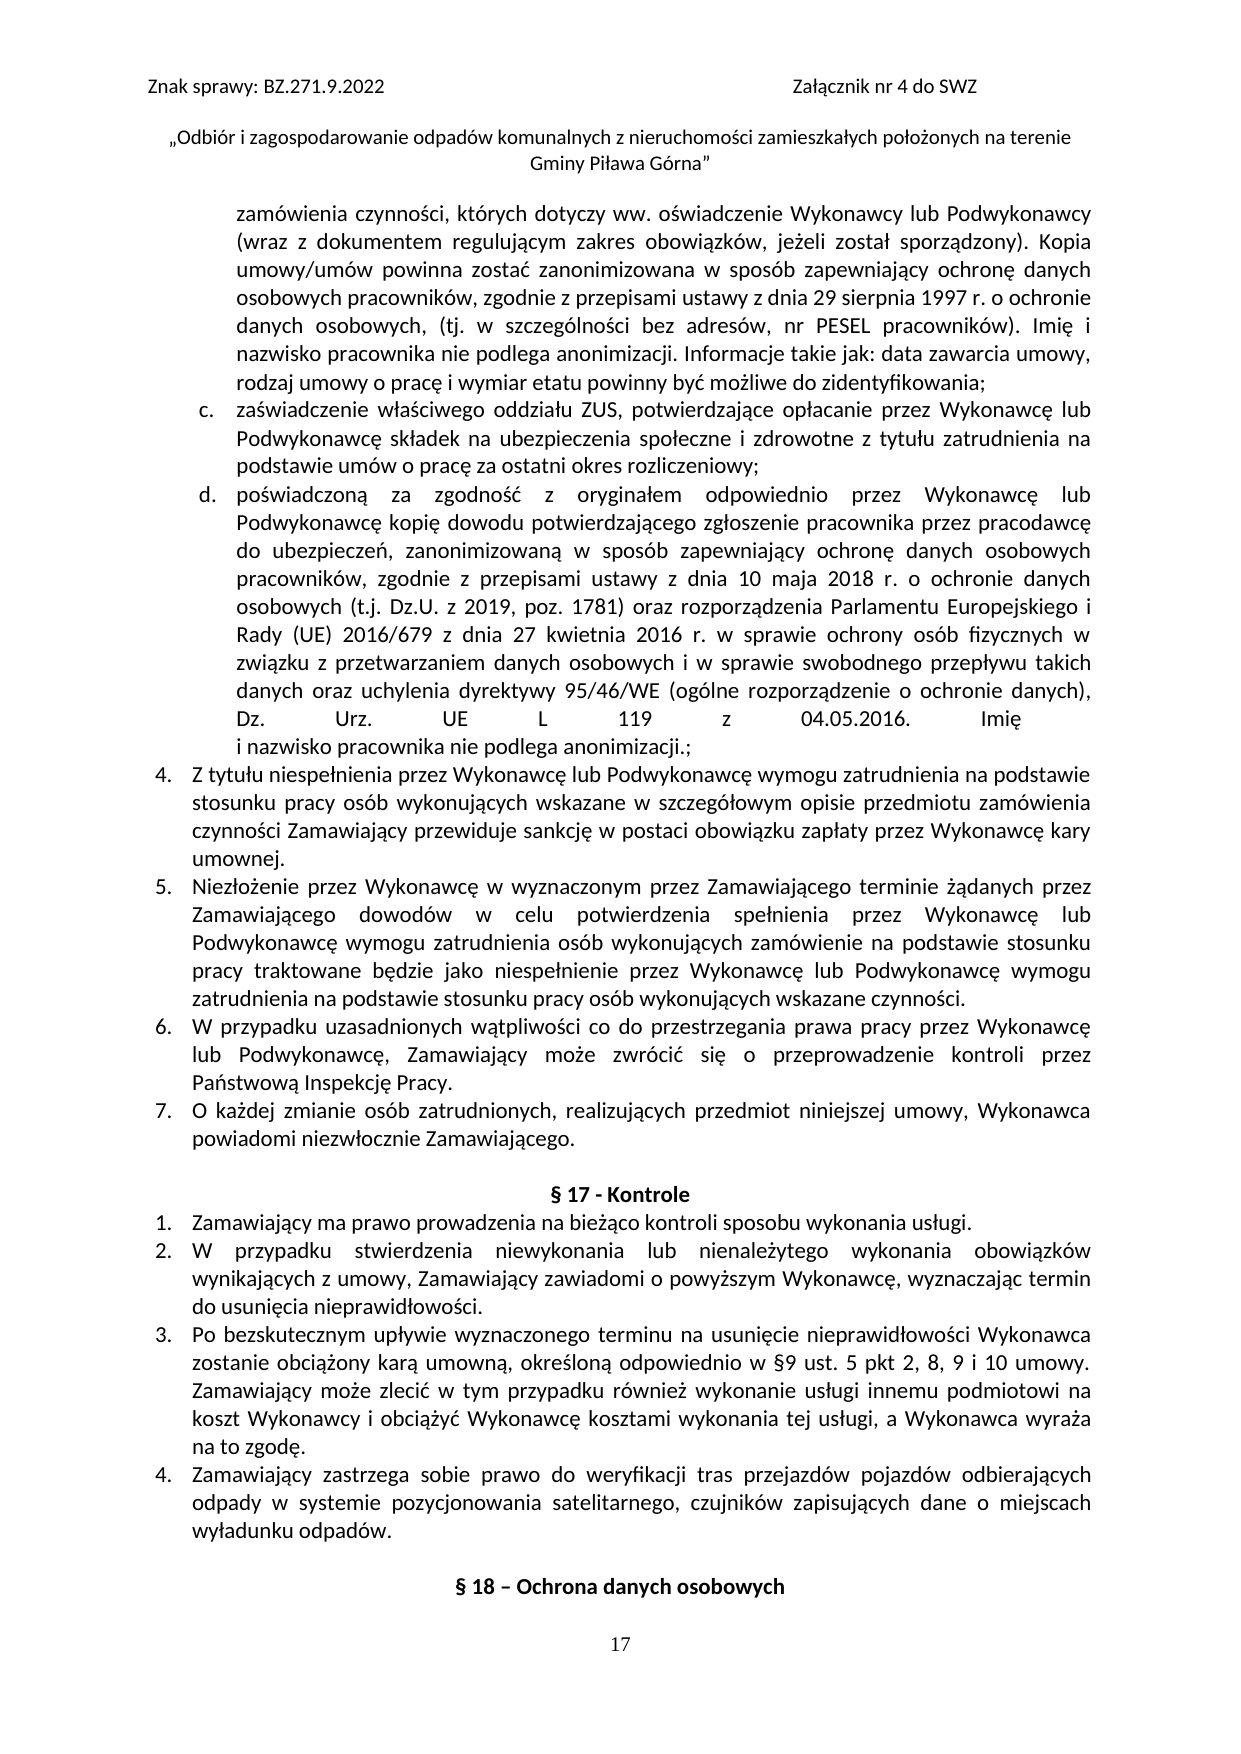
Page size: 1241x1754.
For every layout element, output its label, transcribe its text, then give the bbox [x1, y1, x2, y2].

list W przypadku uzasadnionych wątpliwości co do przestrzegania prawa pracy przez Wykonawcę lub Podwykonawcę, Zamawiający może zwrócić się o przeprowadzenie kontroli przez Państwową Inspekcję Pracy. [155, 1012, 1093, 1096]
list Zamawiający zastrzega sobie prawo do weryfikacji tras przejazdów pojazdów odbierających odpady w systemie pozycjonowania satelitarnego, czujników zapisujących dane o miejscach wyładunku odpadów. [155, 1460, 1093, 1544]
text § 17 - Kontrole [148, 1180, 1093, 1208]
list poświadczoną za zgodność z oryginałem odpowiednio przez Wykonawcę lub Podwykonawcę kopię dowodu potwierdzającego zgłoszenie pracownika przez pracodawcę do ubezpieczeń, zanonimizowaną w sposób zapewniający ochronę danych osobowych pracowników, zgodnie z przepisami ustawy z dnia 10 maja 2018 r. o ochronie danych osobowych (t.j. Dz.U. z 2019, poz. 1781) oraz rozporządzenia Parlamentu Europejskiego i Rady (UE) 2016/679 z dnia 27 kwietnia 2016 r. w sprawie ochrony osób fizycznych w związku z przetwarzaniem danych osobowych i w sprawie swobodnego przepływu takich danych oraz uchylenia dyrektywy 95/46/WE (ogólne rozporządzenie o ochronie danych), Dz. Urz. UE L 119 z 04.05.2016. Imię i nazwisko pracownika nie podlega anonimizacji.; [199, 480, 1093, 760]
text § 18 – Ochrona danych osobowych [148, 1572, 1093, 1601]
list O każdej zmianie osób zatrudnionych, realizujących przedmiot niniejszej umowy, Wykonawca powiadomi niezwłocznie Zamawiającego. [155, 1096, 1093, 1152]
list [199, 199, 1093, 396]
list Z tytułu niespełnienia przez Wykonawcę lub Podwykonawcę wymogu zatrudnienia na podstawie stosunku pracy osób wykonujących wskazane w szczegółowym opisie przedmiotu zamówienia czynności Zamawiający przewiduje sankcję w postaci obowiązku zapłaty przez Wykonawcę kary umownej. [155, 760, 1093, 872]
list Po bezskutecznym upływie wyznaczonego terminu na usunięcie nieprawidłowości Wykonawca zostanie obciążony karą umowną, określoną odpowiednio w §9 ust. 5 pkt 2, 8, 9 i 10 umowy. Zamawiający może zlecić w tym przypadku również wykonanie usługi innemu podmiotowi na koszt Wykonawcy i obciążyć Wykonawcę kosztami wykonania tej usługi, a Wykonawca wyraża na to zgodę. [155, 1320, 1093, 1460]
list zaświadczenie właściwego oddziału ZUS, potwierdzające opłacanie przez Wykonawcę lub Podwykonawcę składek na ubezpieczenia społeczne i zdrowotne z tytułu zatrudnienia na podstawie umów o pracę za ostatni okres rozliczeniowy; [199, 396, 1093, 480]
list Zamawiający ma prawo prowadzenia na bieżąco kontroli sposobu wykonania usługi. [155, 1208, 1093, 1236]
list Niezłożenie przez Wykonawcę w wyznaczonym przez Zamawiającego terminie żądanych przez Zamawiającego dowodów w celu potwierdzenia spełnienia przez Wykonawcę lub Podwykonawcę wymogu zatrudnienia osób wykonujących zamówienie na podstawie stosunku pracy traktowane będzie jako niespełnienie przez Wykonawcę lub Podwykonawcę wymogu zatrudnienia na podstawie stosunku pracy osób wykonujących wskazane czynności. [155, 872, 1093, 1012]
list W przypadku stwierdzenia niewykonania lub nienależytego wykonania obowiązków wynikających z umowy, Zamawiający zawiadomi o powyższym Wykonawcę, wyznaczając termin do usunięcia nieprawidłowości. [155, 1236, 1093, 1320]
